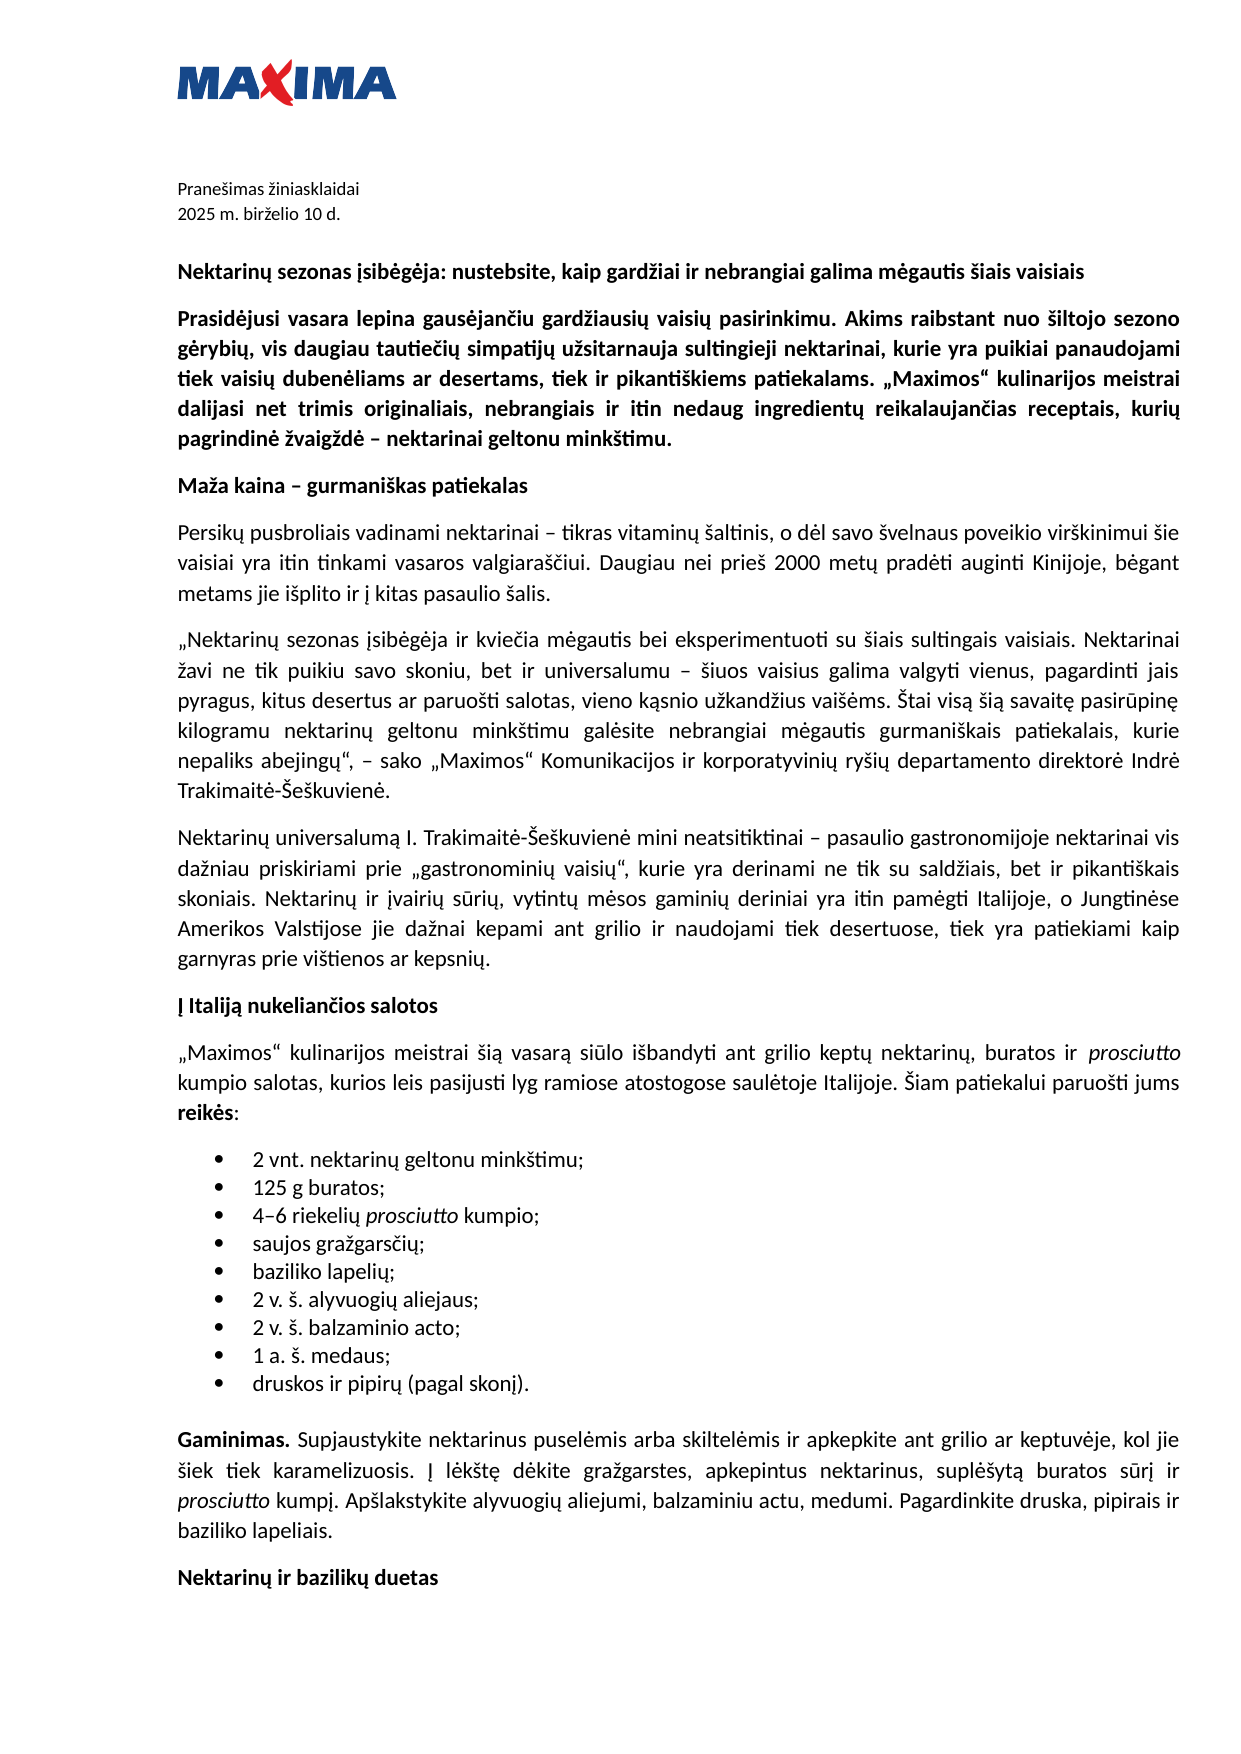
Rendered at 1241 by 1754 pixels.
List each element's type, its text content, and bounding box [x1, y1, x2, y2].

list 2 v. š. balzaminio acto; [215, 1313, 1181, 1341]
text Pranešimas žiniasklaidai [177, 177, 1181, 200]
list 4–6 riekelių prosciutto kumpio; [215, 1201, 1181, 1229]
text 2025 m. birželio 10 d. [177, 202, 1181, 225]
picture [177, 59, 397, 107]
text Nektarinų sezonas įsibėgėja: nustebsite, kaip gardžiai ir nebrangiai galima mėgautis šiais vaisiais [177, 257, 1181, 285]
text Nektarinų ir bazilikų duetas [177, 1563, 1181, 1591]
list 2 vnt. nektarinų geltonu minkštimu; [215, 1145, 1181, 1173]
text Maža kaina – gurmaniškas patiekalas [177, 471, 1181, 499]
text Į Italiją nukeliančios salotos [177, 991, 1181, 1019]
text „Nektarinų sezonas įsibėgėja ir kviečia mėgautis bei eksperimentuoti su šiais sultingais vaisiais. Nektarinai žavi ne tik puikiu savo skoniu, bet ir universalumu – šiuos vaisius galima valgyti vienus, pagardinti jais pyragus, kitus desertus ar paruošti salotas, vieno kąsnio užkandžius vaišėms. Štai visą šią savaitę pasirūpinę kilogramu nektarinų geltonu minkštimu galėsite nebrangiai mėgautis gurmaniškais patiekalais, kurie nepaliks abejingų“, – sako „Maximos“ Komunikacijos ir korporatyvinių ryšių departamento direktorė Indrė Trakimaitė-Šeškuvienė. [177, 626, 1181, 804]
list baziliko lapelių; [215, 1257, 1181, 1285]
list 1 a. š. medaus; [215, 1341, 1181, 1369]
list 2 v. š. alyvuogių aliejaus; [215, 1285, 1181, 1313]
text Persikų pusbroliais vadinami nektarinai – tikras vitaminų šaltinis, o dėl savo švelnaus poveikio virškinimui šie vaisiai yra itin tinkami vasaros valgiaraščiui. Daugiau nei prieš 2000 metų pradėti auginti Kinijoje, bėgant metams jie išplito ir į kitas pasaulio šalis. [177, 518, 1181, 607]
text Gaminimas. Supjaustykite nektarinus puselėmis arba skiltelėmis ir apkepkite ant grilio ar keptuvėje, kol jie šiek tiek karamelizuosis. Į lėkštę dėkite gražgarstes, apkepintus nektarinus, suplėšytą buratos sūrį ir prosciutto kumpį. Apšlakstykite alyvuogių aliejumi, balzaminiu actu, medumi. Pagardinkite druska, pipirais ir baziliko lapeliais. [177, 1426, 1181, 1544]
list druskos ir pipirų (pagal skonį). [215, 1369, 1181, 1397]
text Prasidėjusi vasara lepina gausėjančiu gardžiausių vaisių pasirinkimu. Akims raibstant nuo šiltojo sezono gėrybių, vis daugiau tautiečių simpatijų užsitarnauja sultingieji nektarinai, kurie yra puikiai panaudojami tiek vaisių dubenėliams ar desertams, tiek ir pikantiškiems patiekalams. „Maximos“ kulinarijos meistrai dalijasi net trimis originaliais, nebrangiais ir itin nedaug ingredientų reikalaujančias receptais, kurių pagrindinė žvaigždė – nektarinai geltonu minkštimu. [177, 304, 1181, 452]
text „Maximos“ kulinarijos meistrai šią vasarą siūlo išbandyti ant grilio keptų nektarinų, buratos ir prosciutto kumpio salotas, kurios leis pasijusti lyg ramiose atostogose saulėtoje Italijoje. Šiam patiekalui paruošti jums reikės: [177, 1038, 1181, 1126]
list saujos gražgarsčių; [215, 1229, 1181, 1257]
text Nektarinų universalumą I. Trakimaitė-Šeškuvienė mini neatsitiktinai – pasaulio gastronomijoje nektarinai vis dažniau priskiriami prie „gastronominių vaisių“, kurie yra derinami ne tik su saldžiais, bet ir pikantiškais skoniais. Nektarinų ir įvairių sūrių, vytintų mėsos gaminių deriniai yra itin pamėgti Italijoje, o Jungtinėse Amerikos Valstijose jie dažnai kepami ant grilio ir naudojami tiek desertuose, tiek yra patiekiami kaip garnyras prie vištienos ar kepsnių. [177, 823, 1181, 972]
list 125 g buratos; [215, 1173, 1181, 1201]
